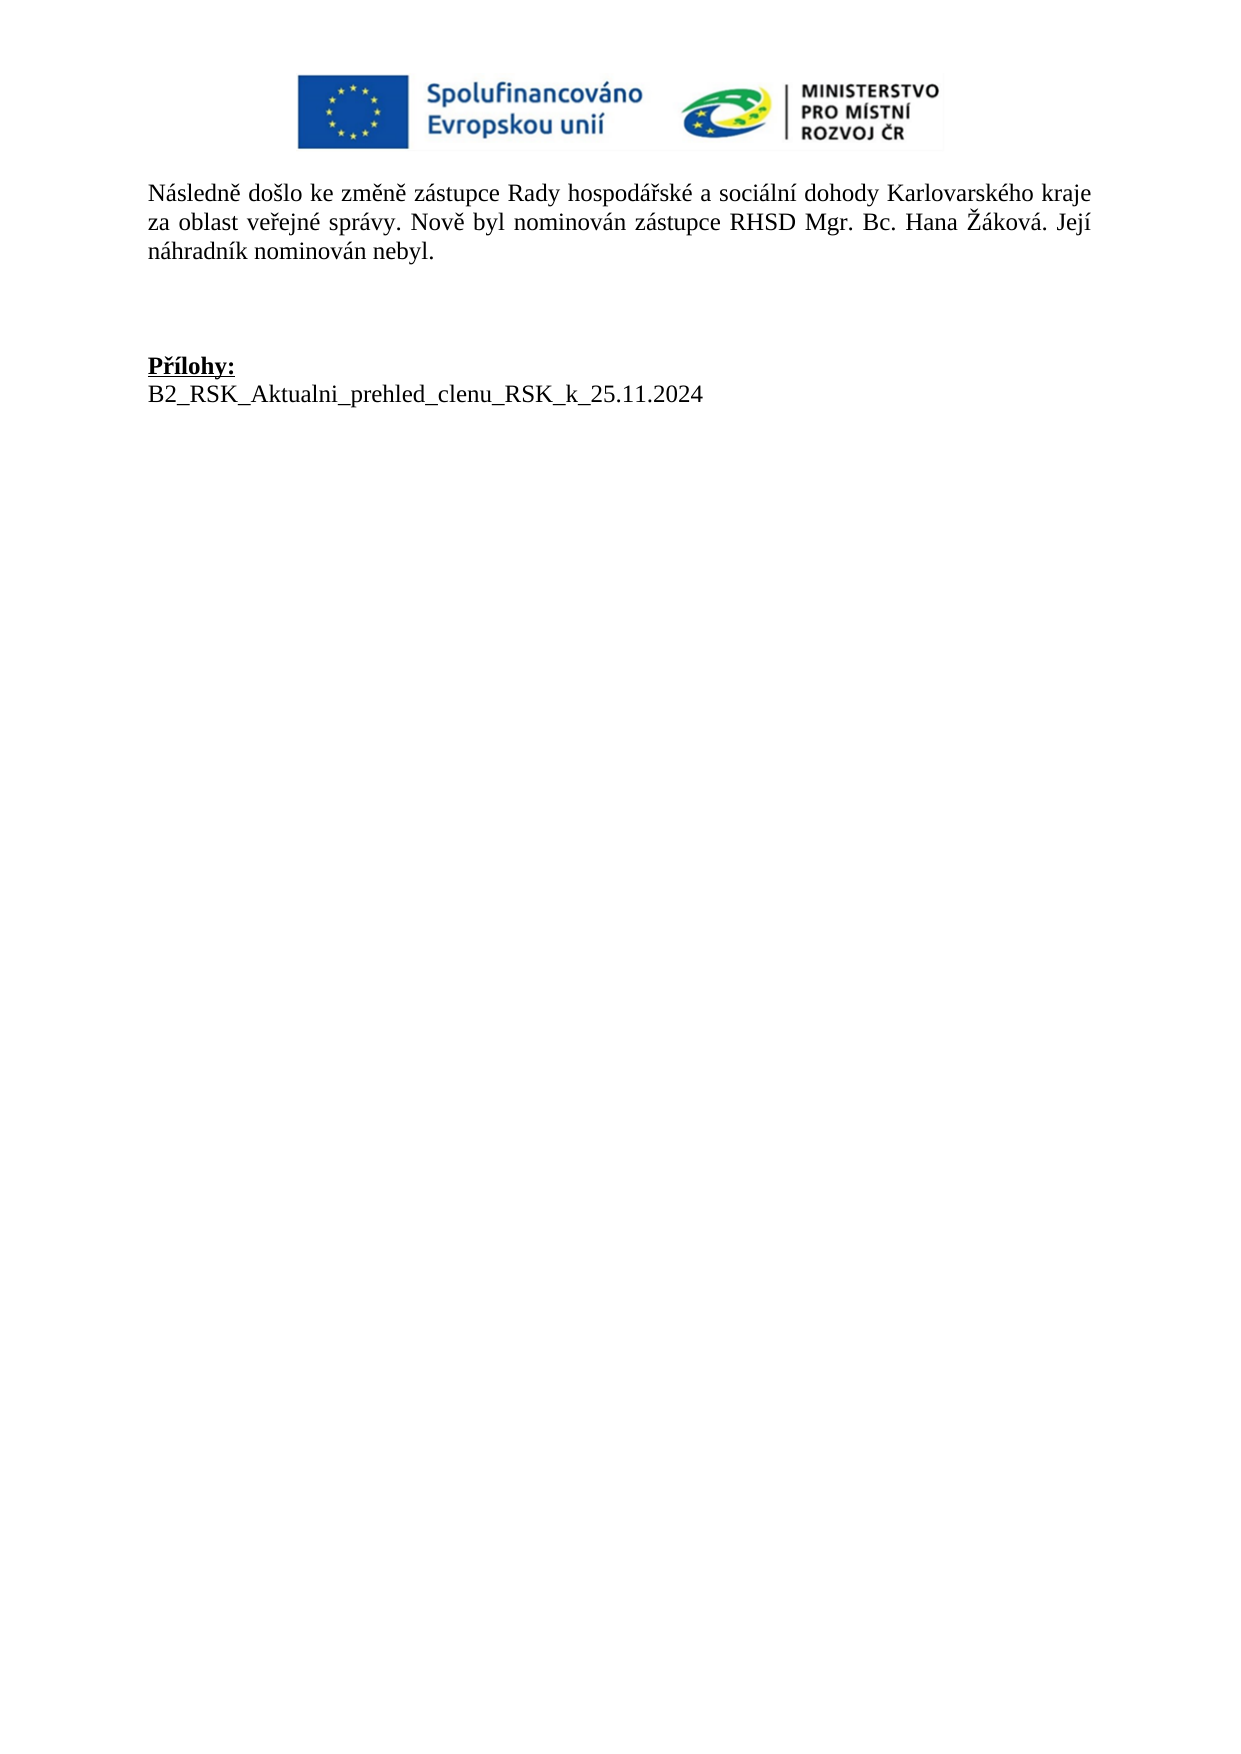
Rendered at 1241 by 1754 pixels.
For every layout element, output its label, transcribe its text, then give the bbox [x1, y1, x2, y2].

text Přílohy: [148, 351, 1093, 379]
text Následně došlo ke změně zástupce Rady hospodářské a sociální dohody Karlovarského kraje za oblast veřejné správy. Nově byl nominován zástupce RHSD Mgr. Bc. Hana Žáková. Její náhradník nominován nebyl. [148, 178, 1093, 264]
text B2_RSK_Aktualni_prehled_clenu_RSK_k_25.11.2024 [148, 379, 1093, 408]
picture [296, 73, 945, 152]
